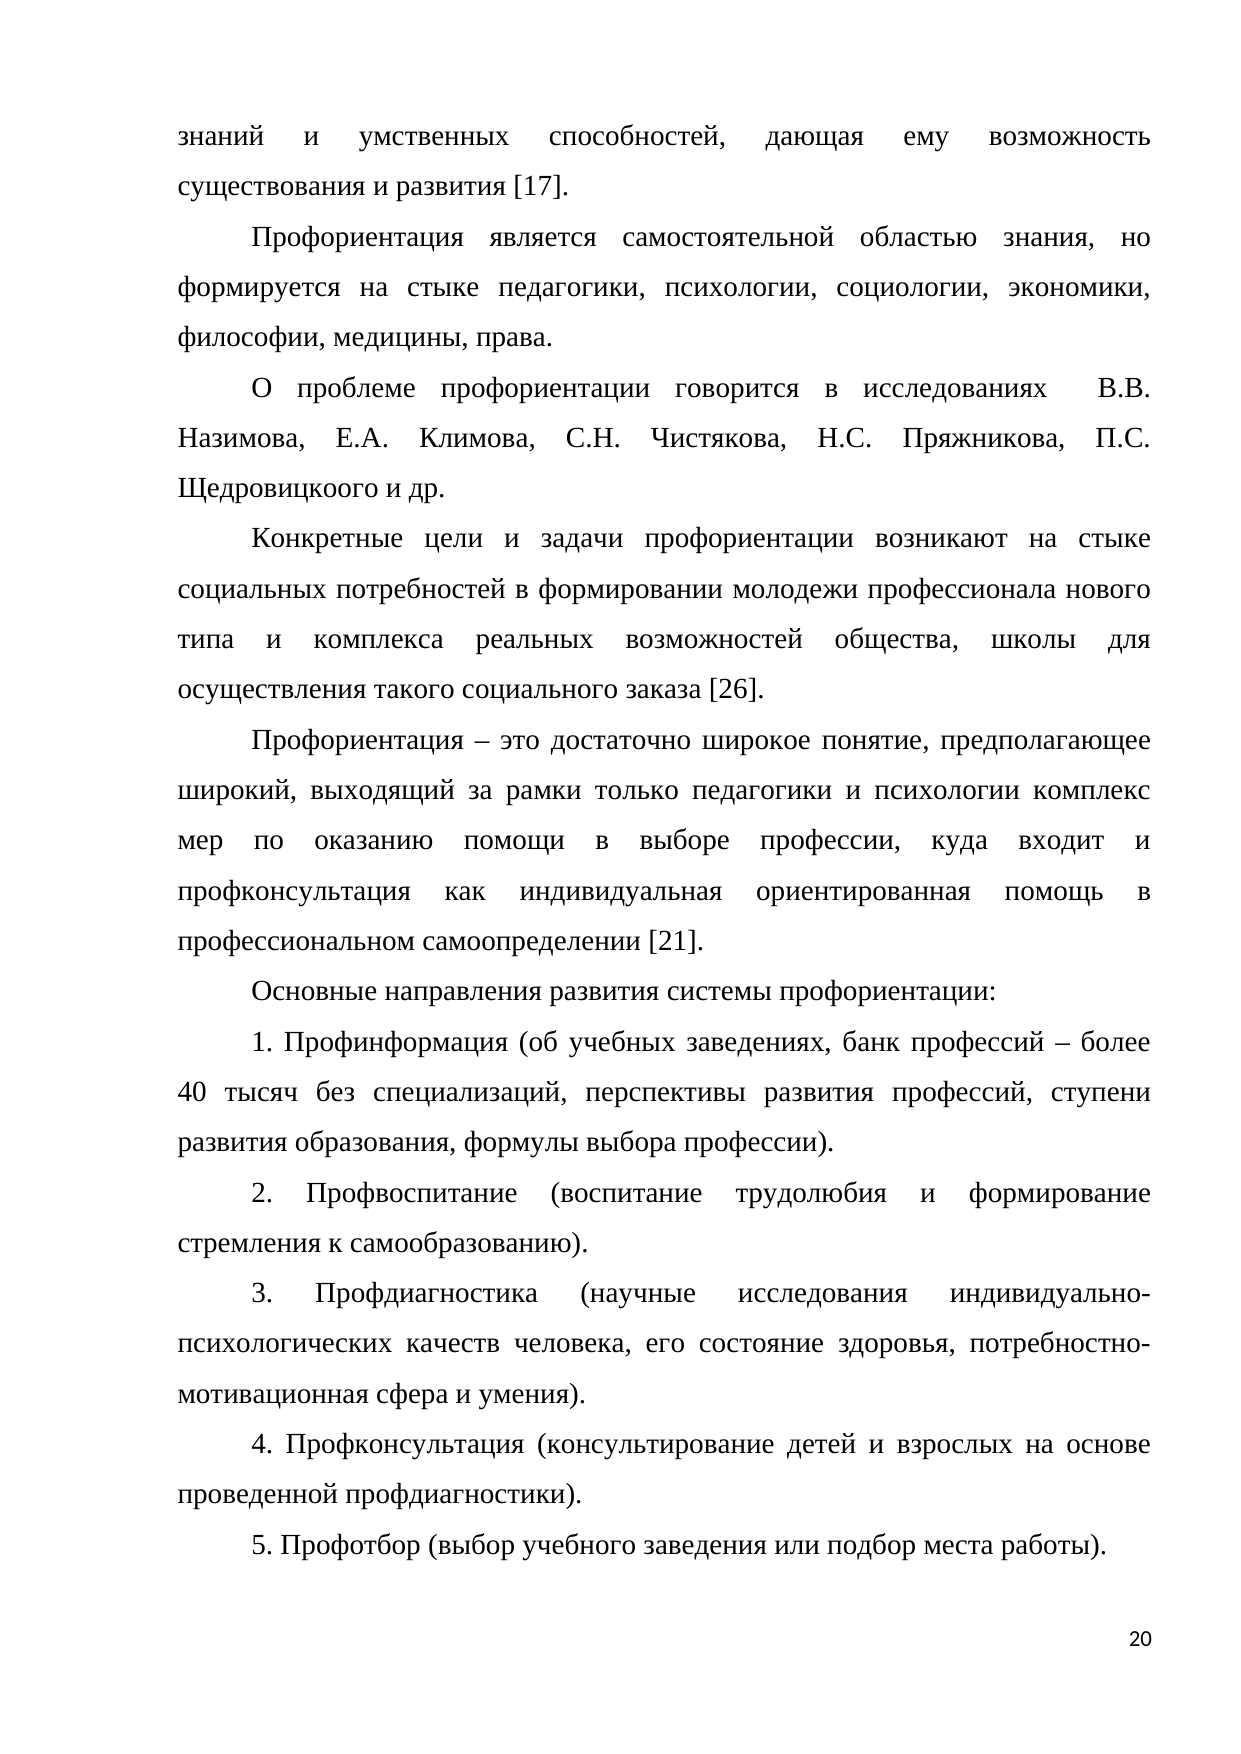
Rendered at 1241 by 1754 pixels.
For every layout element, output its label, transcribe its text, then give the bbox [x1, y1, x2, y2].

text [177, 118, 1152, 202]
text Профориентация – это достаточно широкое понятие, предполагающее широкий, выходящий за рамки только педагогики и психологии комплекс мер по оказанию помощи в выборе профессии, куда входит и профконсультация как индивидуальная ориентированная помощь в профессиональном самоопределении [21]. [177, 722, 1152, 957]
text 3. Профдиагностика (научные исследования индивидуально-психологических качеств человека, его состояние здоровья, потребностно-мотивационная сфера и умения). [177, 1275, 1152, 1409]
text 2. Профвоспитание (воспитание трудолюбия и формирование стремления к самообразованию). [177, 1175, 1152, 1258]
text 1. Профинформация (об учебных заведениях, банк профессий – более 40 тысяч без специализаций, перспективы развития профессий, ступени развития образования, формулы выбора профессии). [177, 1024, 1152, 1158]
text Конкретные цели и задачи профориентации возникают на стыке социальных потребностей в формировании молодежи профессионала нового типа и комплекса реальных возможностей общества, школы для осуществления такого социального заказа [26]. [177, 521, 1152, 705]
text Основные направления развития системы профориентации: [177, 973, 1152, 1007]
text 4. Профконсультация (консультирование детей и взрослых на основе проведенной профдиагностики). [177, 1426, 1152, 1510]
text Профориентация является самостоятельной областью знания, но формируется на стыке педагогики, психологии, социологии, экономики, философии, медицины, права. [177, 219, 1152, 353]
text 5. Профотбор (выбор учебного заведения или подбор места работы). [177, 1527, 1152, 1560]
text О проблеме профориентации говорится в исследованиях В.В. Назимова, Е.А. Климова, С.Н. Чистякова, Н.С. Пряжникова, П.С. Щедровицкоого и др. [177, 370, 1152, 504]
